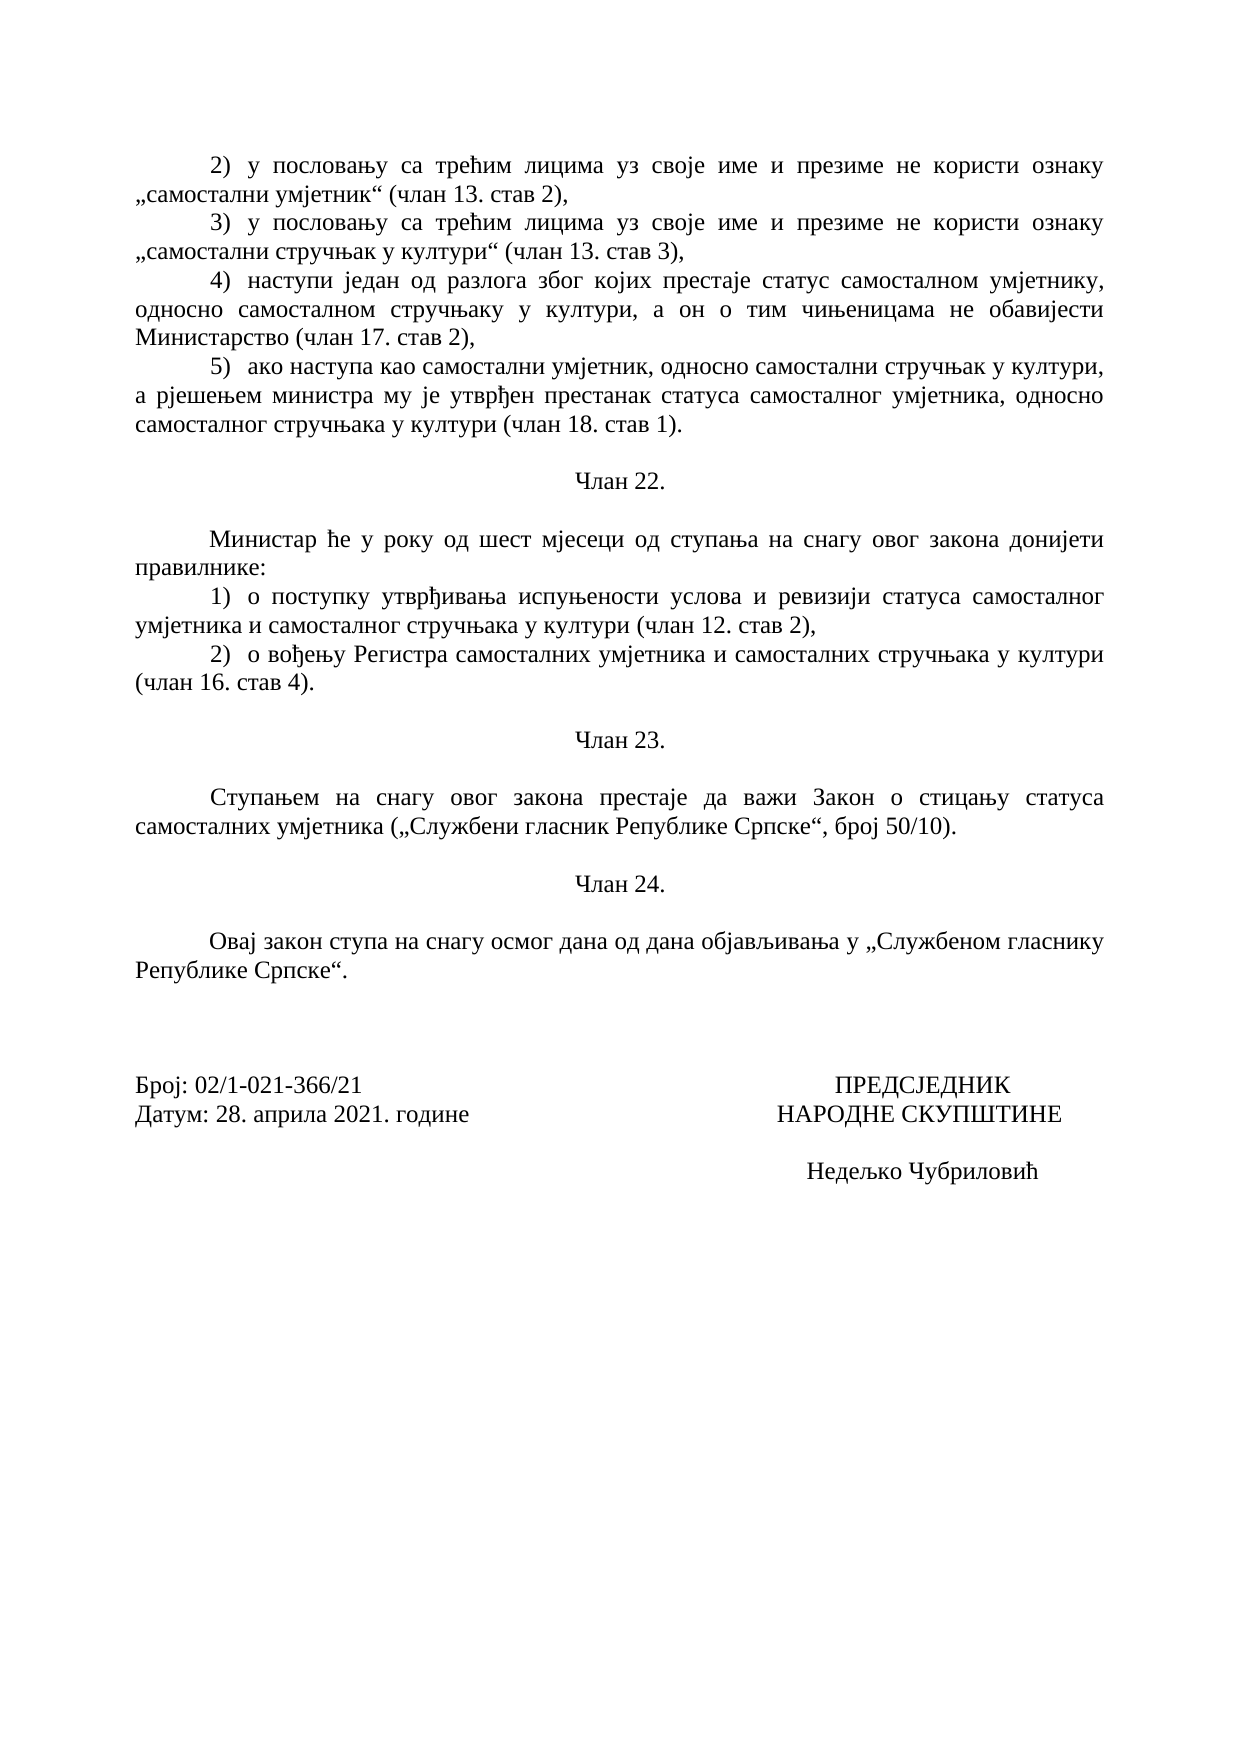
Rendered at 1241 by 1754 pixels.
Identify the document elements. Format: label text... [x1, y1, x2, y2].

list у пословању са трећим лицима уз своје име и презиме не користи ознаку „самостални умјетник“ (члан 13. став 2), [135, 150, 1105, 207]
text Овај закон ступа на снагу осмог дана од дана објављивања у „Службеном гласнику Републике Српске“. [135, 926, 1105, 984]
text Министар ће у року од шест мјесеци од ступања на снагу овог закона донијети правилнике: [135, 524, 1105, 581]
list наступи један од разлога због којих престаје статус самосталном умјетнику, односно самосталном стручњаку у култури, а он о тим чињеницама не обавијести Министарство (члан 17. став 2), [135, 265, 1105, 351]
list о вођењу Регистра самосталних умјетника и самосталних стручњака у култури (члан 16. став 4). [135, 639, 1105, 696]
text Број: 02/1-021-366/21 ПРЕДСЈЕДНИК [135, 1070, 1105, 1099]
text Члан 23. [135, 725, 1105, 754]
text Датум: 28. априла 2021. године НАРОДНЕ СКУПШТИНЕ [135, 1099, 1105, 1127]
list о поступку утврђивања испуњености услова и ревизији статуса самосталног умјетника и самосталног стручњака у култури (члан 12. став 2), [135, 581, 1105, 639]
text Ступањем на снагу овог закона престаје да важи Закон о стицању статуса самосталних умјетника („Службени гласник Републике Српске“, број 50/10). [135, 782, 1105, 840]
list ако наступа као самостални умјетник, односно самостални стручњак у култури, а рјешењем министра му је утврђен престанак статуса самосталног умјетника, односно самосталног стручњака у култури (члан 18. став 1). [135, 351, 1105, 437]
text Недељко Чубриловић [135, 1156, 1105, 1185]
list у пословању са трећим лицима уз своје име и презиме не користи ознаку „самостални стручњак у култури“ (члан 13. став 3), [135, 207, 1105, 265]
text Члан 22. [135, 466, 1105, 495]
text Члан 24. [135, 869, 1105, 897]
